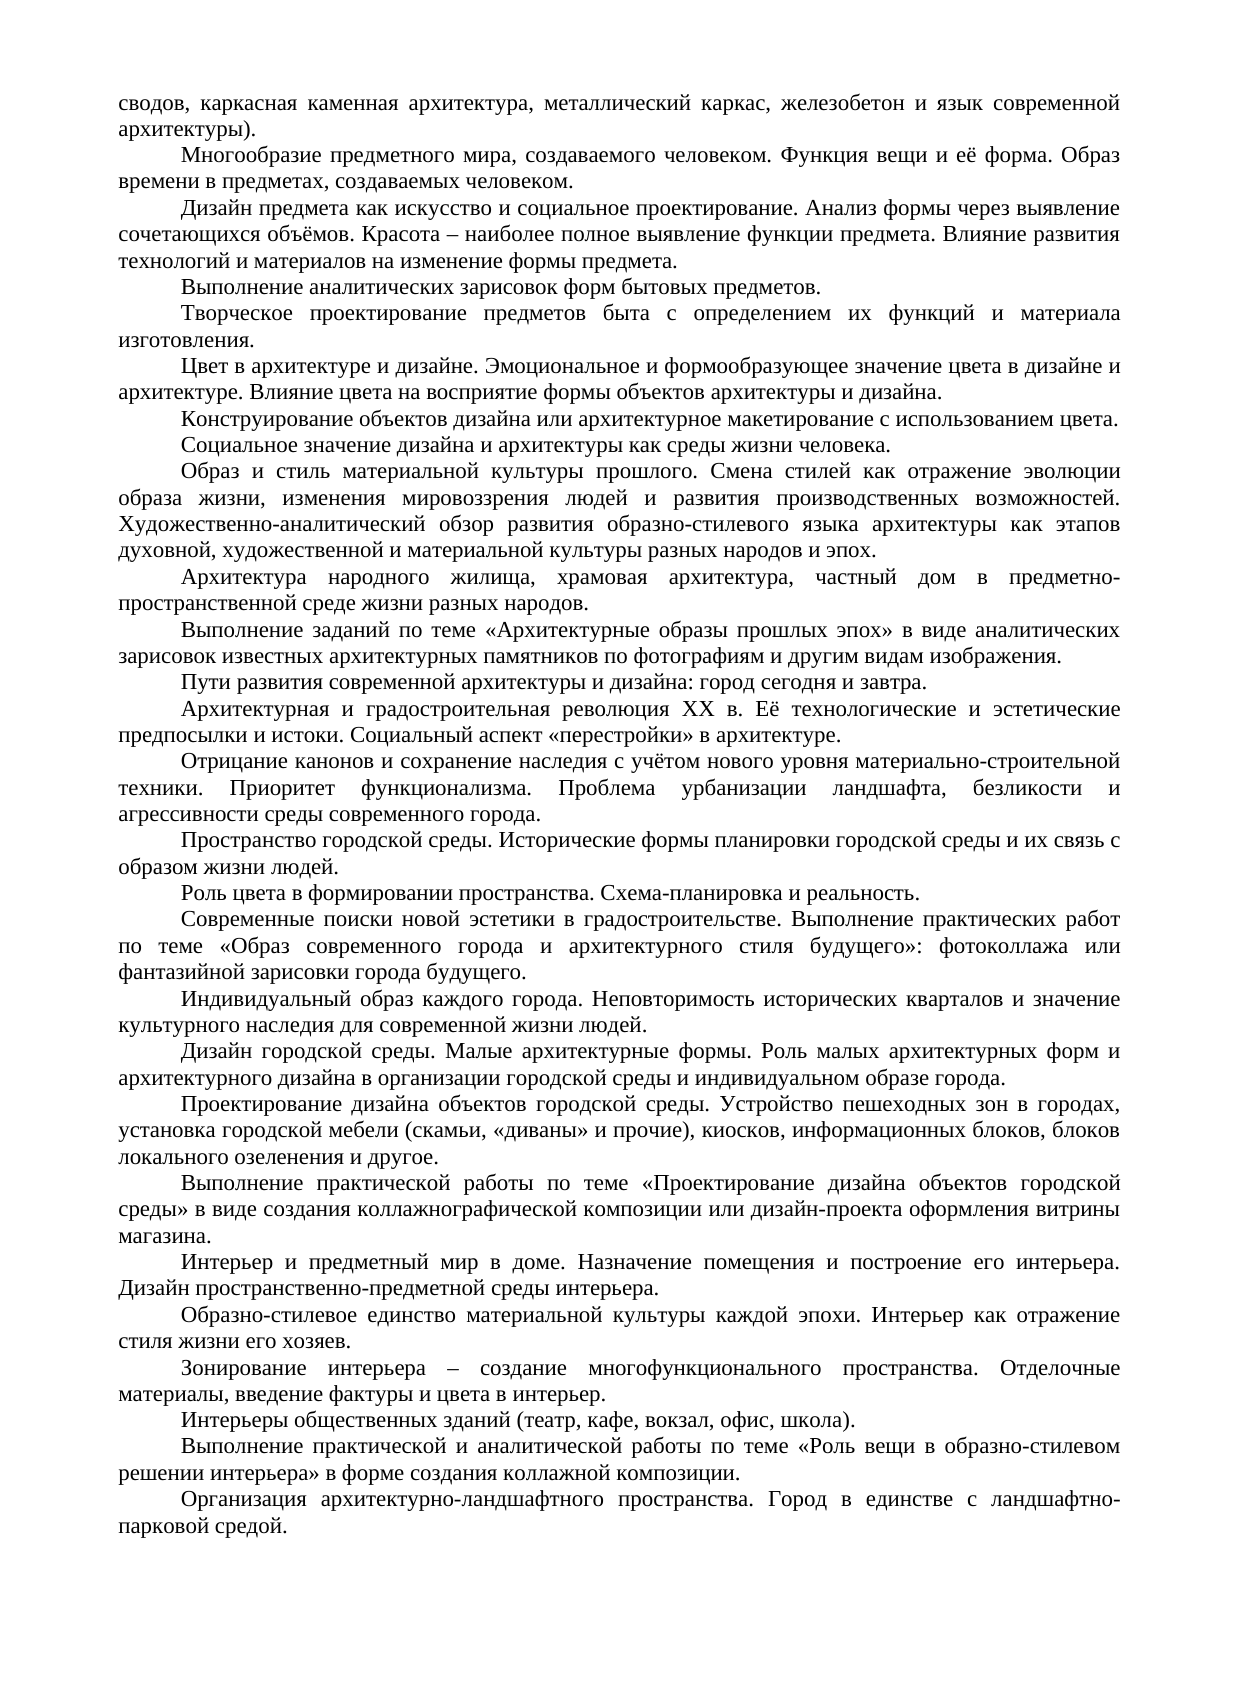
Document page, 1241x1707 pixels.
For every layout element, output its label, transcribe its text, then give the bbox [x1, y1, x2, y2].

text Многообразие предметного мира, создаваемого человеком. Функция вещи и её форма. Образ времени в предметах, создаваемых человеком. [118, 141, 1122, 194]
text Цвет в архитектуре и дизайне. Эмоциональное и формообразующее значение цвета в дизайне и архитектуре. Влияние цвета на восприятие формы объектов архитектуры и дизайна. [118, 352, 1122, 405]
text Современные поиски новой эстетики в градостроительстве. Выполнение практических работ по теме «Образ современного города и архитектурного стиля будущего»: фотоколлажа или фантазийной зарисовки города будущего. [118, 906, 1122, 984]
text Выполнение практической работы по теме «Проектирование дизайна объектов городской среды» в виде создания коллажнографической композиции или дизайн-проекта оформления витрины магазина. [118, 1169, 1122, 1248]
text Дизайн предмета как искусство и социальное проектирование. Анализ формы через выявление сочетающихся объёмов. Красота – наиболее полное выявление функции предмета. Влияние развития технологий и материалов на изменение формы предмета. [118, 194, 1122, 273]
text Роль цвета в формировании пространства. Схема-планировка и реальность. [118, 879, 1122, 906]
text Зонирование интерьера – создание многофункционального пространства. Отделочные материалы, введение фактуры и цвета в интерьер. [118, 1353, 1122, 1406]
text Архитектурная и градостроительная революция XX в. Её технологические и эстетические предпосылки и истоки. Социальный аспект «перестройки» в архитектуре. [118, 695, 1122, 747]
text Образ и стиль материальной культуры прошлого. Смена стилей как отражение эволюции образа жизни, изменения мировоззрения людей и развития производственных возможностей. Художественно-аналитический обзор развития образно-стилевого языка архитектуры как этапов духовной, художественной и материальной культуры разных народов и эпох. [118, 457, 1122, 563]
text Выполнение заданий по теме «Архитектурные образы прошлых эпох» в виде аналитических зарисовок известных архитектурных памятников по фотографиям и другим видам изображения. [118, 616, 1122, 668]
text Дизайн городской среды. Малые архитектурные формы. Роль малых архитектурных форм и архитектурного дизайна в организации городской среды и индивидуальном образе города. [118, 1037, 1122, 1090]
text Организация архитектурно-ландшафтного пространства. Город в единстве с ландшафтно-парковой средой. [118, 1485, 1122, 1538]
text Творческое проектирование предметов быта с определением их функций и материала изготовления. [118, 299, 1122, 352]
text Проектирование дизайна объектов городской среды. Устройство пешеходных зон в городах, установка городской мебели (скамьи, «диваны» и прочие), киосков, информационных блоков, блоков локального озеленения и другое. [118, 1090, 1122, 1169]
text Интерьер и предметный мир в доме. Назначение помещения и построение его интерьера. Дизайн пространственно-предметной среды интерьера. [118, 1248, 1122, 1301]
text Выполнение практической и аналитической работы по теме «Роль вещи в образно-стилевом решении интерьера» в форме создания коллажной композиции. [118, 1433, 1122, 1485]
text Выполнение аналитических зарисовок форм бытовых предметов. [118, 273, 1122, 299]
text Архитектура народного жилища, храмовая архитектура, частный дом в предметно-пространственной среде жизни разных народов. [118, 563, 1122, 616]
text Образно-стилевое единство материальной культуры каждой эпохи. Интерьер как отражение стиля жизни его хозяев. [118, 1301, 1122, 1353]
text Пути развития современной архитектуры и дизайна: город сегодня и завтра. [118, 668, 1122, 695]
text Индивидуальный образ каждого города. Неповторимость исторических кварталов и значение культурного наследия для современной жизни людей. [118, 984, 1122, 1037]
text Отрицание канонов и сохранение наследия с учётом нового уровня материально-строительной техники. Приоритет функционализма. Проблема урбанизации ландшафта, безликости и агрессивности среды современного города. [118, 747, 1122, 826]
text Социальное значение дизайна и архитектуры как среды жизни человека. [118, 431, 1122, 457]
text Конструирование объектов дизайна или архитектурное макетирование с использованием цвета. [118, 405, 1122, 431]
text Пространство городской среды. Исторические формы планировки городской среды и их связь с образом жизни людей. [118, 826, 1122, 879]
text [118, 88, 1122, 141]
text Интерьеры общественных зданий (театр, кафе, вокзал, офис, школа). [118, 1406, 1122, 1433]
